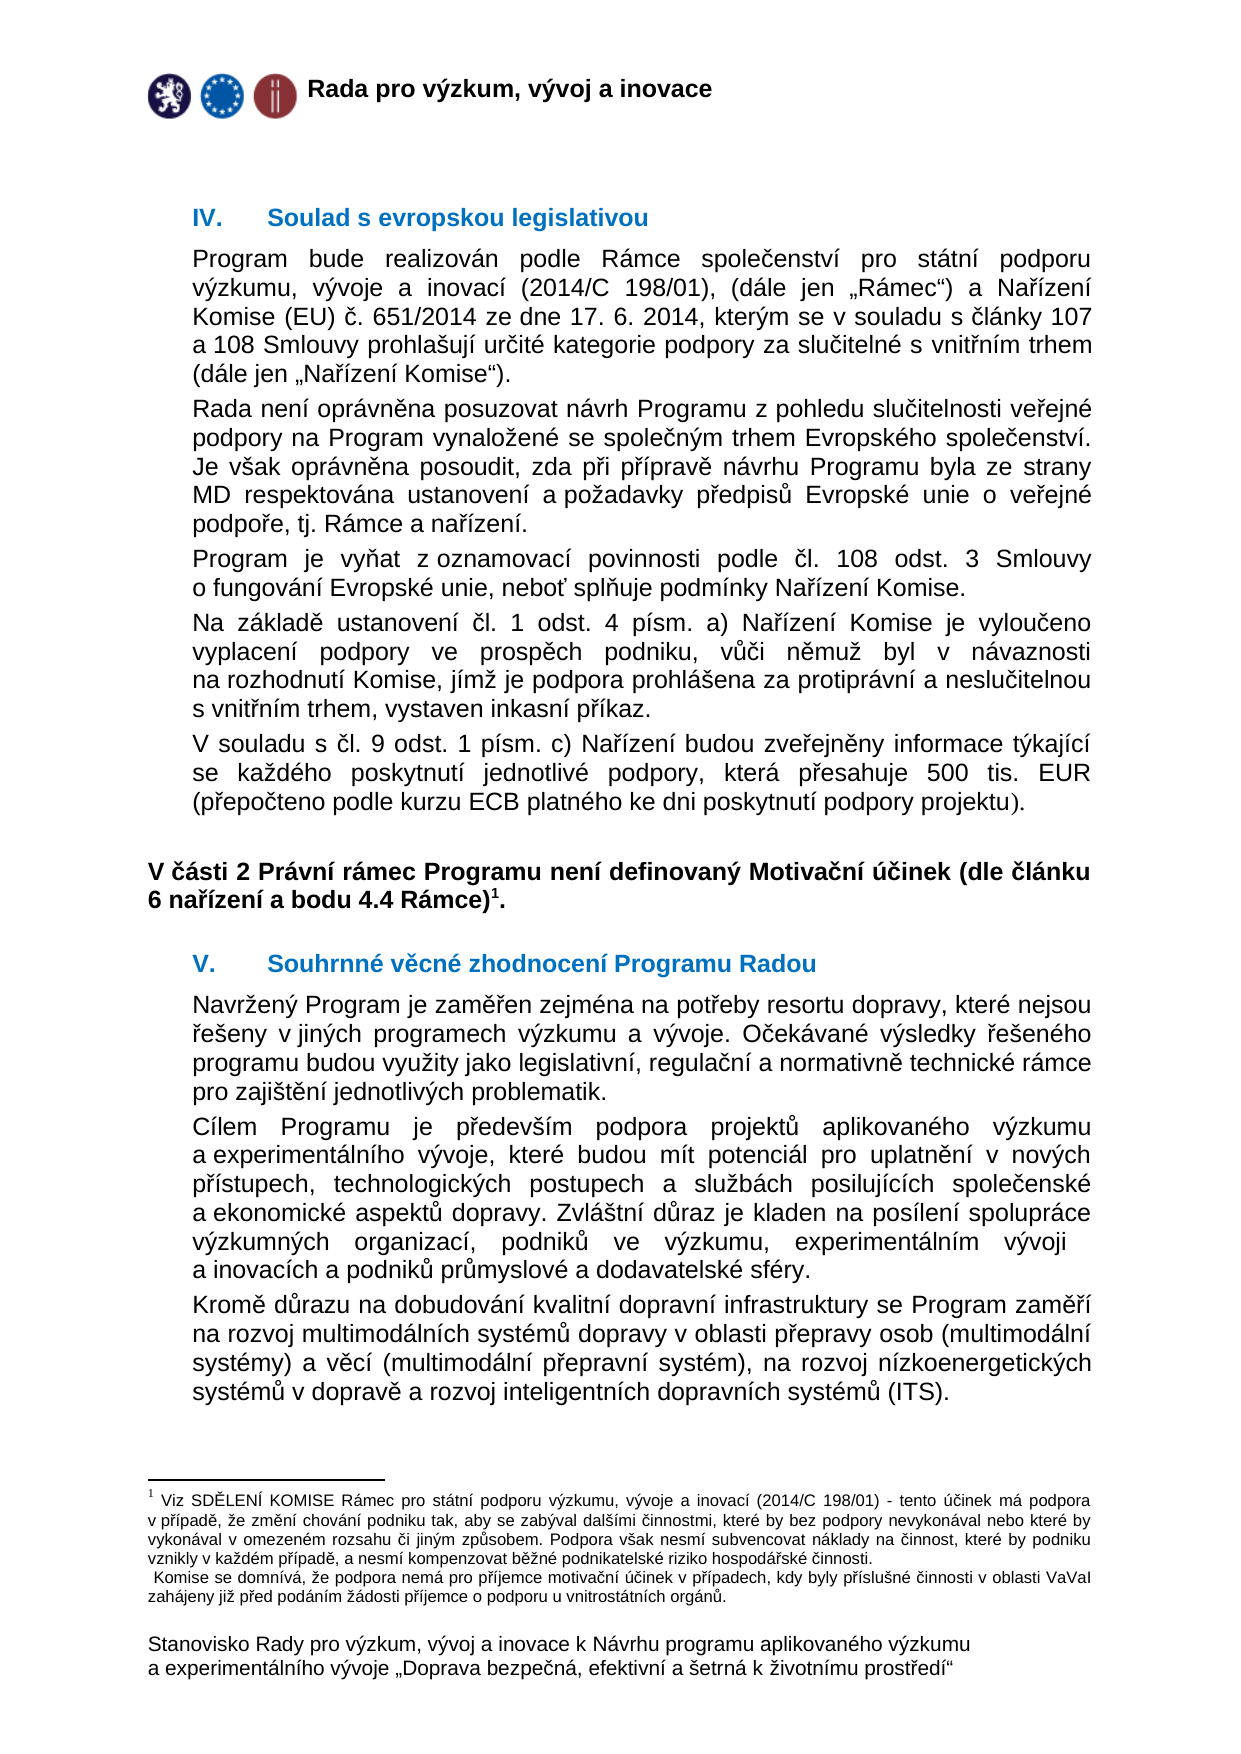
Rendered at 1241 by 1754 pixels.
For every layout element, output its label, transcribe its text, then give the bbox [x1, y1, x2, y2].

text Program je vyňat z oznamovací povinnosti podle čl. 108 odst. 3 Smlouvy o fungování Evropské unie, neboť splňuje podmínky Nařízení Komise. [192, 544, 1093, 601]
text Na základě ustanovení čl. 1 odst. 4 písm. a) Nařízení Komise je vyloučeno vyplacení podpory ve prospěch podniku, vůči němuž byl v návaznosti na rozhodnutí Komise, jímž je podpora prohlášena za protiprávní a neslučitelnou s vnitřním trhem, vystaven inkasní příkaz. [192, 608, 1093, 723]
text Program bude realizován podle Rámce společenství pro státní podporu výzkumu, vývoje a inovací (2014/C 198/01), (dále jen „Rámec“) a Nařízení Komise (EU) č. 651/2014 ze dne 17. 6. 2014, kterým se v souladu s články 107 a 108 Smlouvy prohlašují určité kategorie podpory za slučitelné s vnitřním trhem (dále jen „Nařízení Komise“). [192, 244, 1093, 388]
list Soulad s evropskou legislativou [192, 203, 1093, 231]
text Rada není oprávněna posuzovat návrh Programu z pohledu slučitelnosti veřejné podpory na Program vynaložené se společným trhem Evropského společenství. Je však oprávněna posoudit, zda při přípravě návrhu Programu byla ze strany MD respektována ustanovení a požadavky předpisů Evropské unie o veřejné podpoře, tj. Rámce a nařízení. [192, 394, 1093, 538]
text Navržený Program je zaměřen zejména na potřeby resortu dopravy, které nejsou řešeny v jiných programech výzkumu a vývoje. Očekávané výsledky řešeného programu budou využity jako legislativní, regulační a normativně technické rámce pro zajištění jednotlivých problematik. [192, 990, 1093, 1105]
text Cílem Programu je především podpora projektů aplikovaného výzkumu a experimentálního vývoje, které budou mít potenciál pro uplatnění v nových přístupech, technologických postupech a službách posilujících společenské a ekonomické aspektů dopravy. Zvláštní důraz je kladen na posílení spolupráce výzkumných organizací, podniků ve výzkumu, experimentálním vývoji a inovacích a podniků průmyslové a dodavatelské sféry. [192, 1112, 1093, 1284]
picture [147, 73, 298, 120]
text V části 2 Právní rámec Programu není definovaný Motivační účinek (dle článku 6 nařízení a bodu 4.4 Rámce). [148, 857, 1093, 914]
list Souhrnné věcné zhodnocení Programu Radou [192, 949, 1093, 978]
text V souladu s čl. 9 odst. 1 písm. c) Nařízení budou zveřejněny informace týkající se každého poskytnutí jednotlivé podpory, která přesahuje 500 tis. EUR (přepočteno podle kurzu ECB platného ke dni poskytnutí podpory projektu). [192, 729, 1093, 815]
text Kromě důrazu na dobudování kvalitní dopravní infrastruktury se Program zaměří na rozvoj multimodálních systémů dopravy v oblasti přepravy osob (multimodální systémy) a věcí (multimodální přepravní systém), na rozvoj nízkoenergetických systémů v dopravě a rozvoj inteligentních dopravních systémů (ITS). [192, 1290, 1093, 1405]
